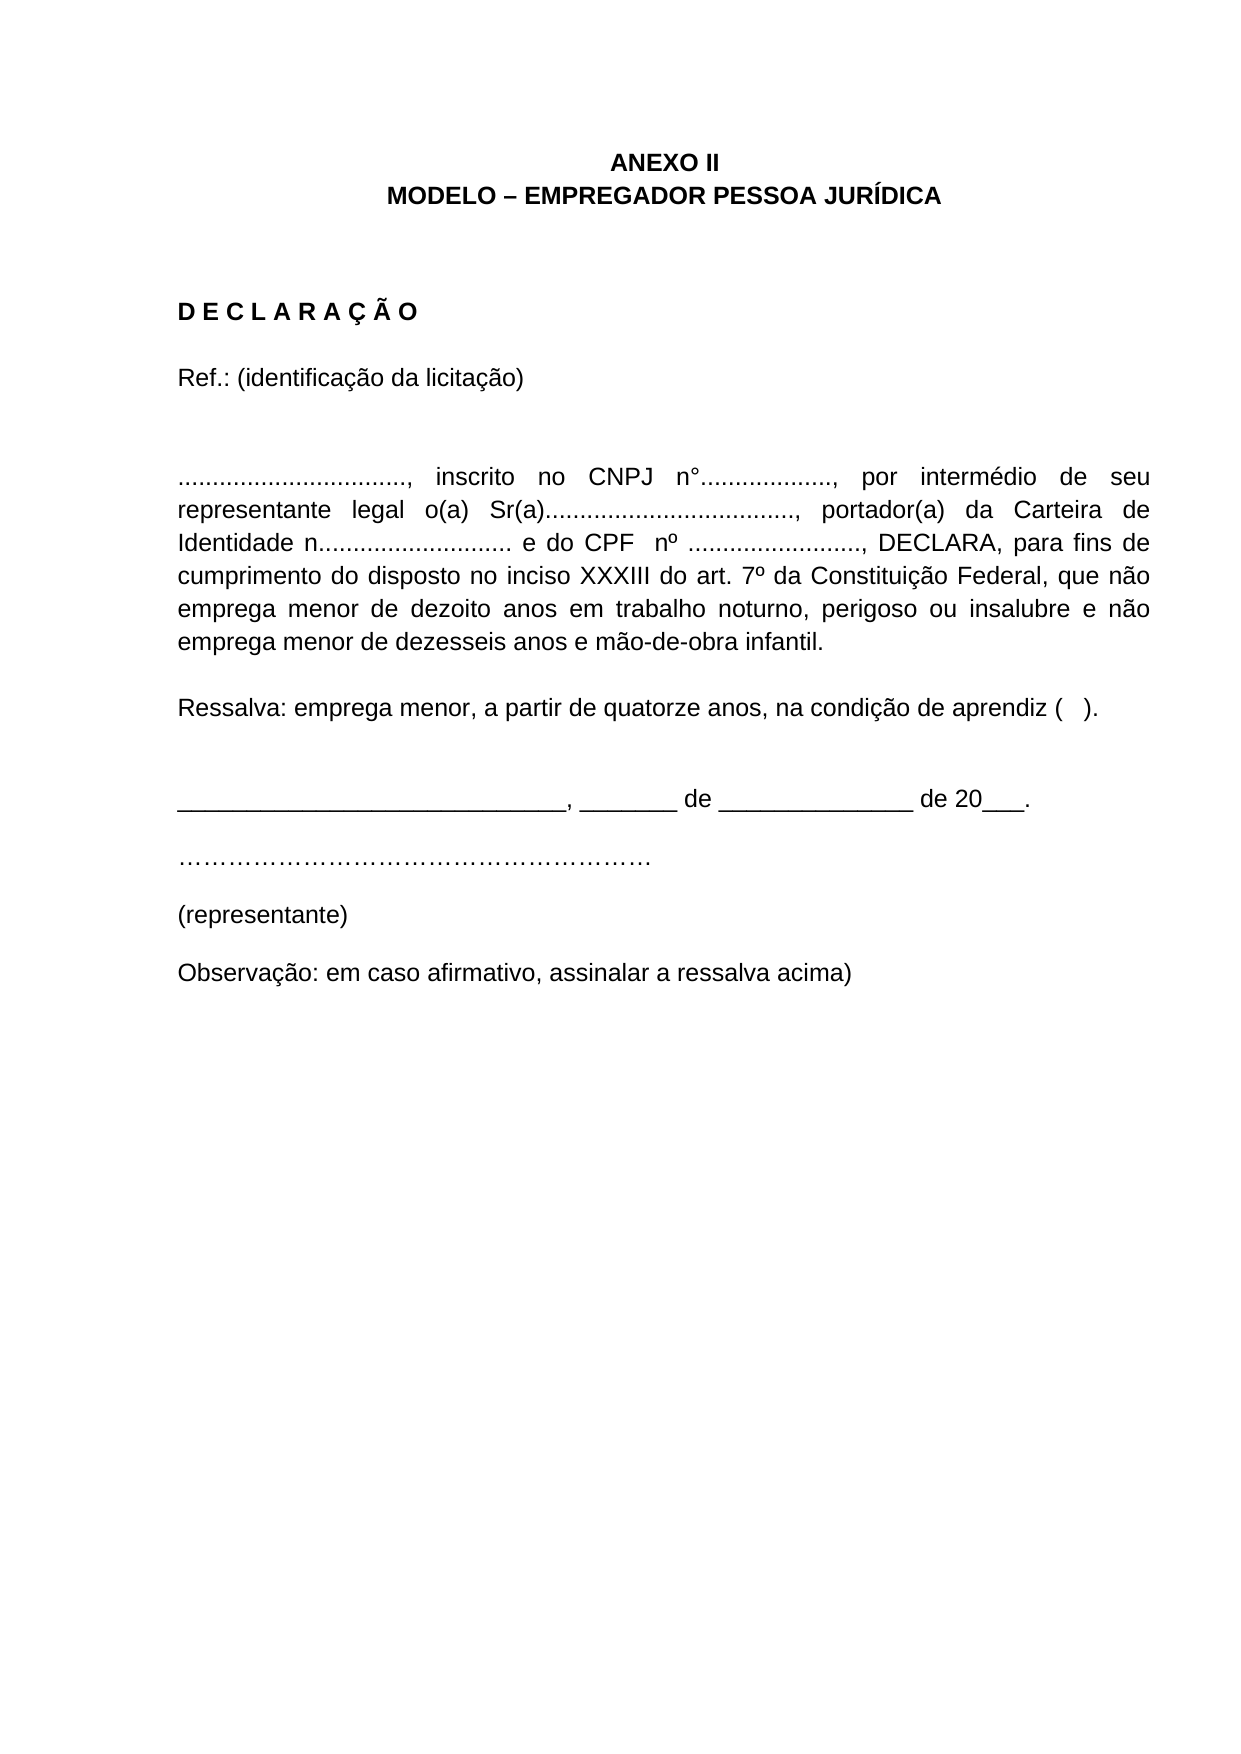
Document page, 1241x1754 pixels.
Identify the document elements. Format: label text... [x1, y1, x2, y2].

text Ressalva: emprega menor, a partir de quatorze anos, na condição de aprendiz ( ). [177, 693, 1152, 722]
text D E C L A R A Ç Ã O [177, 297, 1152, 325]
text MODELO – EMPREGADOR PESSOA JURÍDICA [177, 181, 1152, 209]
text (representante) [177, 900, 1152, 929]
text Ref.: (identificação da licitação) [177, 363, 1152, 391]
text ................................., inscrito no CNPJ n°..................., por intermédio de seu representante legal o(a) Sr(a)...................................., portador(a) da Carteira de Identidade n............................ e do CPF nº ........................., DECLARA, para fins de cumprimento do disposto no inciso XXXIII do art. 7º da Constituição Federal, que não emprega menor de dezoito anos em trabalho noturno, perigoso ou insalubre e não emprega menor de dezesseis anos e mão-de-obra infantil. [177, 462, 1152, 656]
text Observação: em caso afirmativo, assinalar a ressalva acima) [177, 958, 1152, 987]
text ANEXO II [177, 148, 1152, 176]
text ____________________________, _______ de ______________ de 20___. [177, 784, 1152, 813]
text ………………………………………………… [177, 842, 1152, 871]
